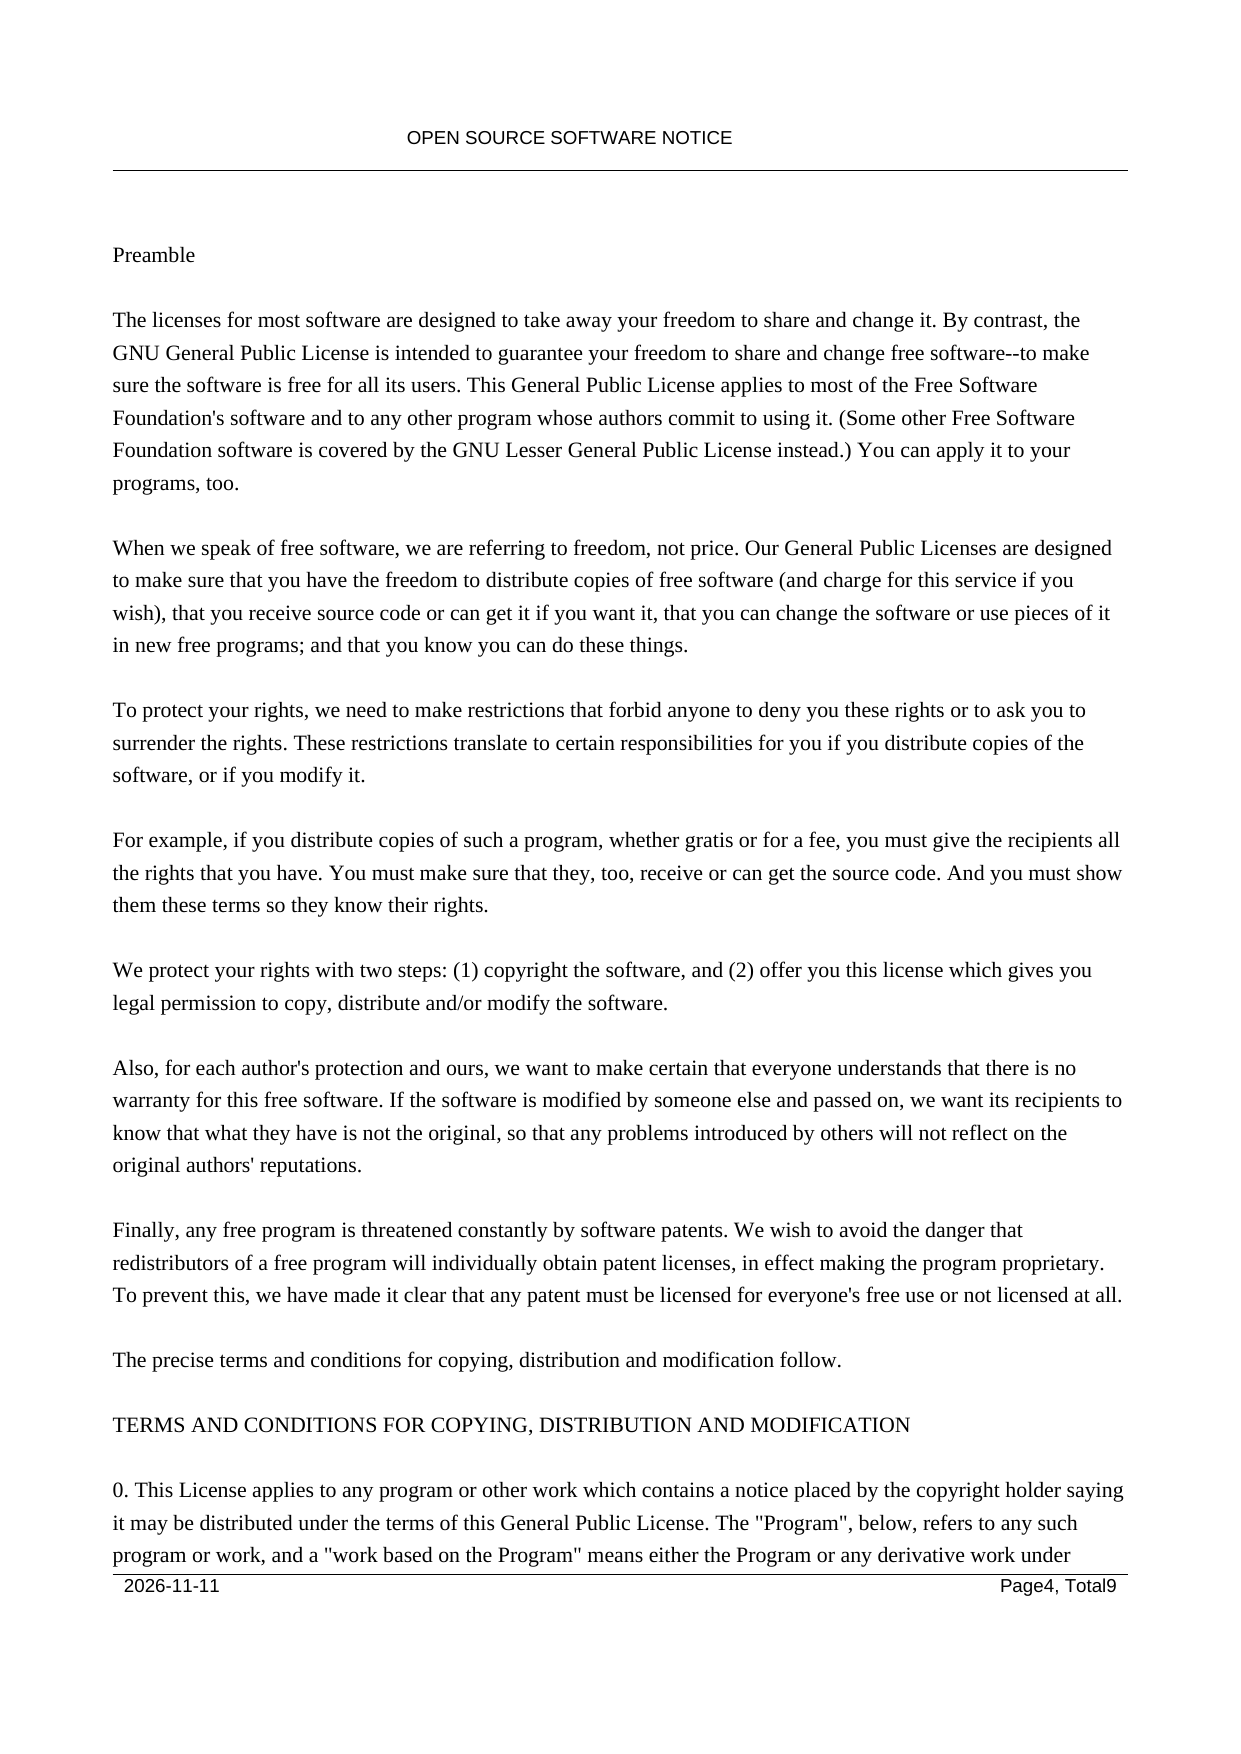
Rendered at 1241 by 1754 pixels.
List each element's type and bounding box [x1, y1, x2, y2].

text [112, 206, 1128, 1571]
